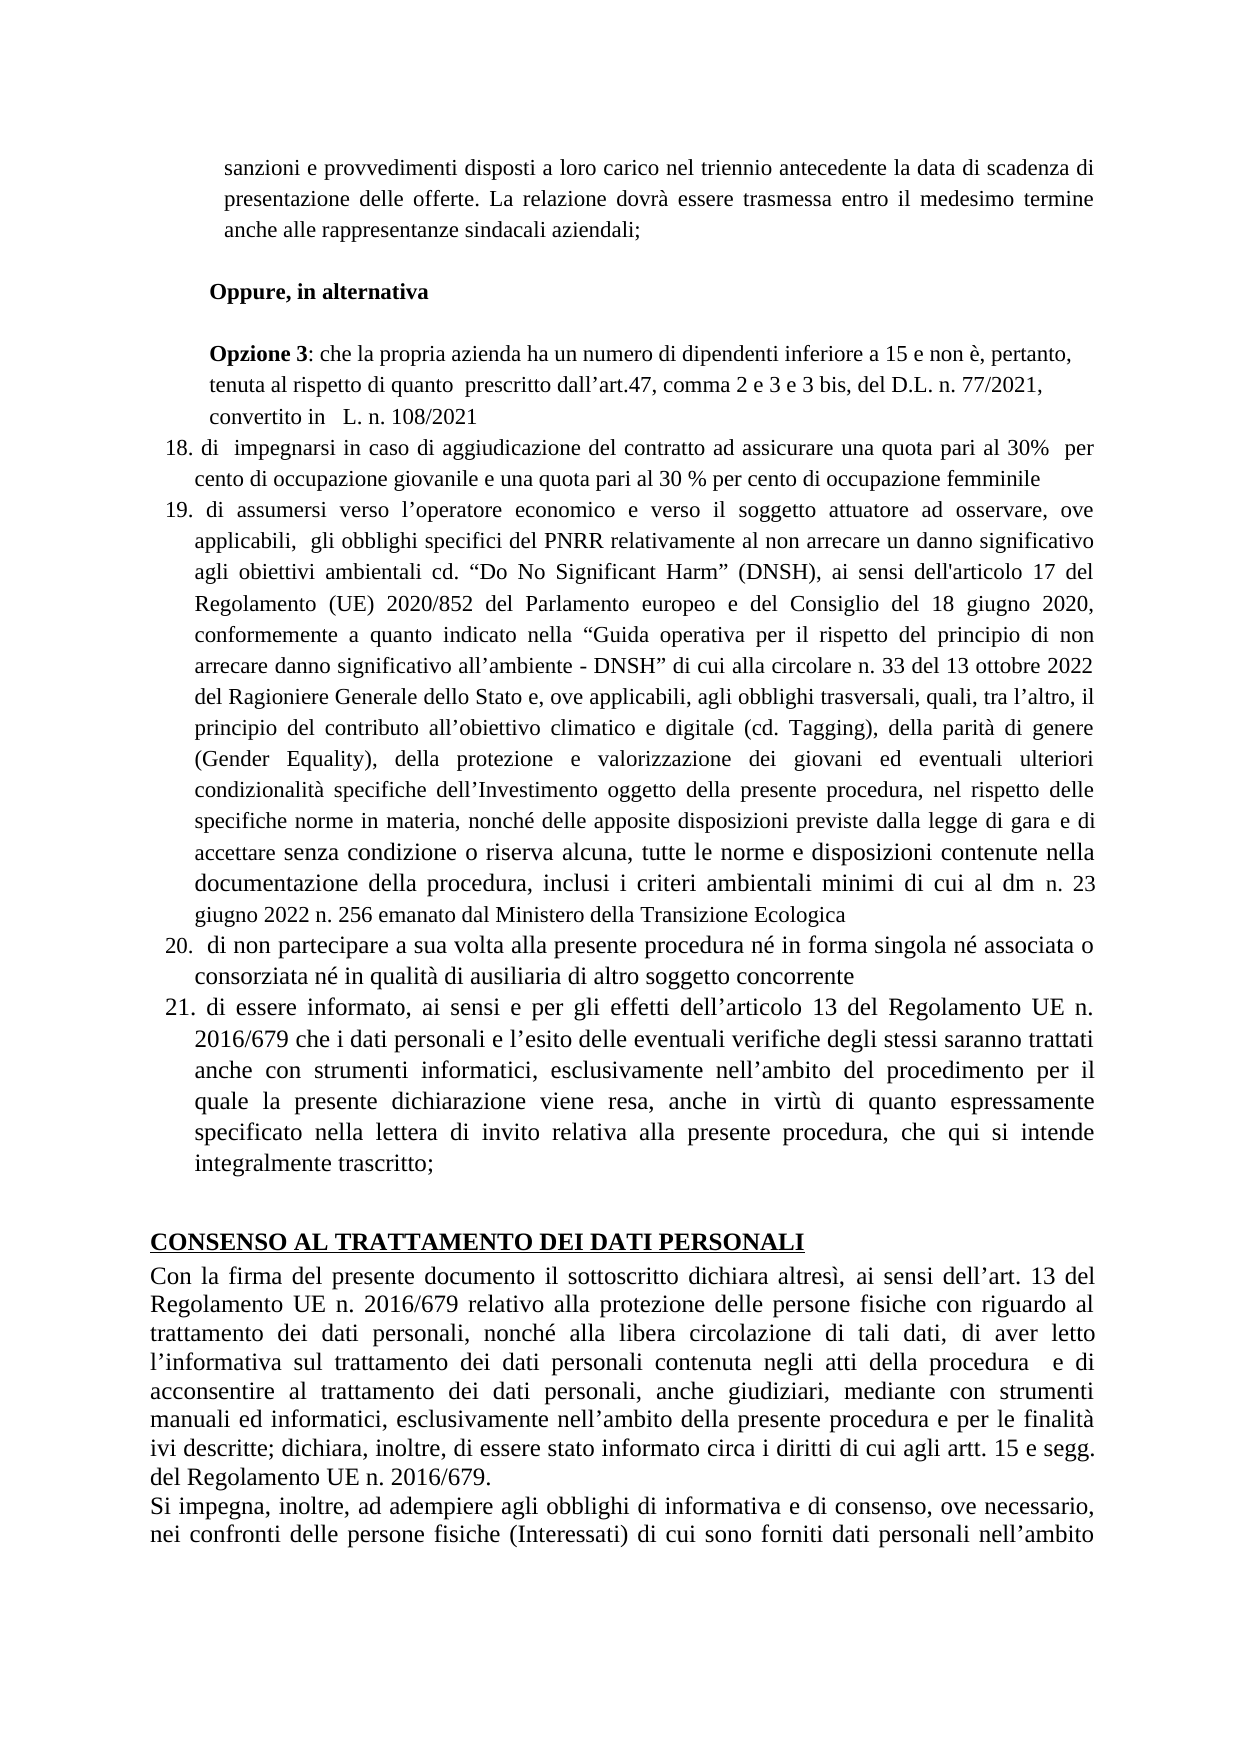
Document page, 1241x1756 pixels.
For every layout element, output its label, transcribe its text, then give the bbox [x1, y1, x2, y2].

text Opzione 3: che la propria azienda ha un numero di dipendenti inferiore a 15 e non è, pertanto, tenuta al rispetto di quanto prescritto dall’art.47, comma 2 e 3 e 3 bis, del D.L. n. 77/2021, convertito in L. n. 108/2021 [209, 337, 1096, 430]
text 21. di essere informato, ai sensi e per gli effetti dell’articolo 13 del Regolamento UE n. 2016/679 che i dati personali e l’esito delle eventuali verifiche degli stessi saranno trattati anche con strumenti informatici, esclusivamente nell’ambito del procedimento per il quale la presente dichiarazione viene resa, anche in virtù di quanto espressamente specificato nella lettera di invito relativa alla presente procedura, che qui si intende integralmente trascritto; [165, 991, 1096, 1178]
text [194, 150, 1096, 243]
list CONSENSO AL TRATTAMENTO DEI DATI PERSONALI [150, 1207, 1096, 1261]
text 19. di assumersi verso l’operatore economico e verso il soggetto attuatore ad osservare, ove applicabili, gli obblighi specifici del PNRR relativamente al non arrecare un danno significativo agli obiettivi ambientali cd. “Do No Significant Harm” (DNSH), ai sensi dell'articolo 17 del Regolamento (UE) 2020/852 del Parlamento europeo e del Consiglio del 18 giugno 2020, conformemente a quanto indicato nella “Guida operativa per il rispetto del principio di non arrecare danno significativo all’ambiente - DNSH” di cui alla circolare n. 33 del 13 ottobre 2022 del Ragioniere Generale dello Stato e, ove applicabili, agli obblighi trasversali, quali, tra l’altro, il principio del contributo all’obiettivo climatico e digitale (cd. Tagging), della parità di genere (Gender Equality), della protezione e valorizzazione dei giovani ed eventuali ulteriori condizionalità specifiche dell’Investimento oggetto della presente procedura, nel rispetto delle specifiche norme in materia, nonché delle apposite disposizioni previste dalla legge di gara e di accettare senza condizione o riserva alcuna, tutte le norme e disposizioni contenute nella documentazione della procedura, inclusi i criteri ambientali minimi di cui al dm n. 23 giugno 2022 n. 256 emanato dal Ministero della Transizione Ecologica [165, 493, 1096, 929]
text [150, 1491, 1096, 1548]
text 20. di non partecipare a sua volta alla presente procedura né in forma singola né associata o consorziata né in qualità di ausiliaria di altro soggetto concorrente [165, 929, 1096, 991]
text Oppure, in alternativa [150, 274, 1096, 306]
text Con la firma del presente documento il sottoscritto dichiara altresì, ai sensi dell’art. 13 del Regolamento UE n. 2016/679 relativo alla protezione delle persone fisiche con riguardo al trattamento dei dati personali, nonché alla libera circolazione di tali dati, di aver letto l’informativa sul trattamento dei dati personali contenuta negli atti della procedura e di acconsentire al trattamento dei dati personali, anche giudiziari, mediante con strumenti manuali ed informatici, esclusivamente nell’ambito della presente procedura e per le finalità ivi descritte; dichiara, inoltre, di essere stato informato circa i diritti di cui agli artt. 15 e segg. del Regolamento UE n. 2016/679. [150, 1261, 1096, 1491]
text 18. di impegnarsi in caso di aggiudicazione del contratto ad assicurare una quota pari al 30% per cento di occupazione giovanile e una quota pari al 30 % per cento di occupazione femminile [165, 430, 1096, 493]
